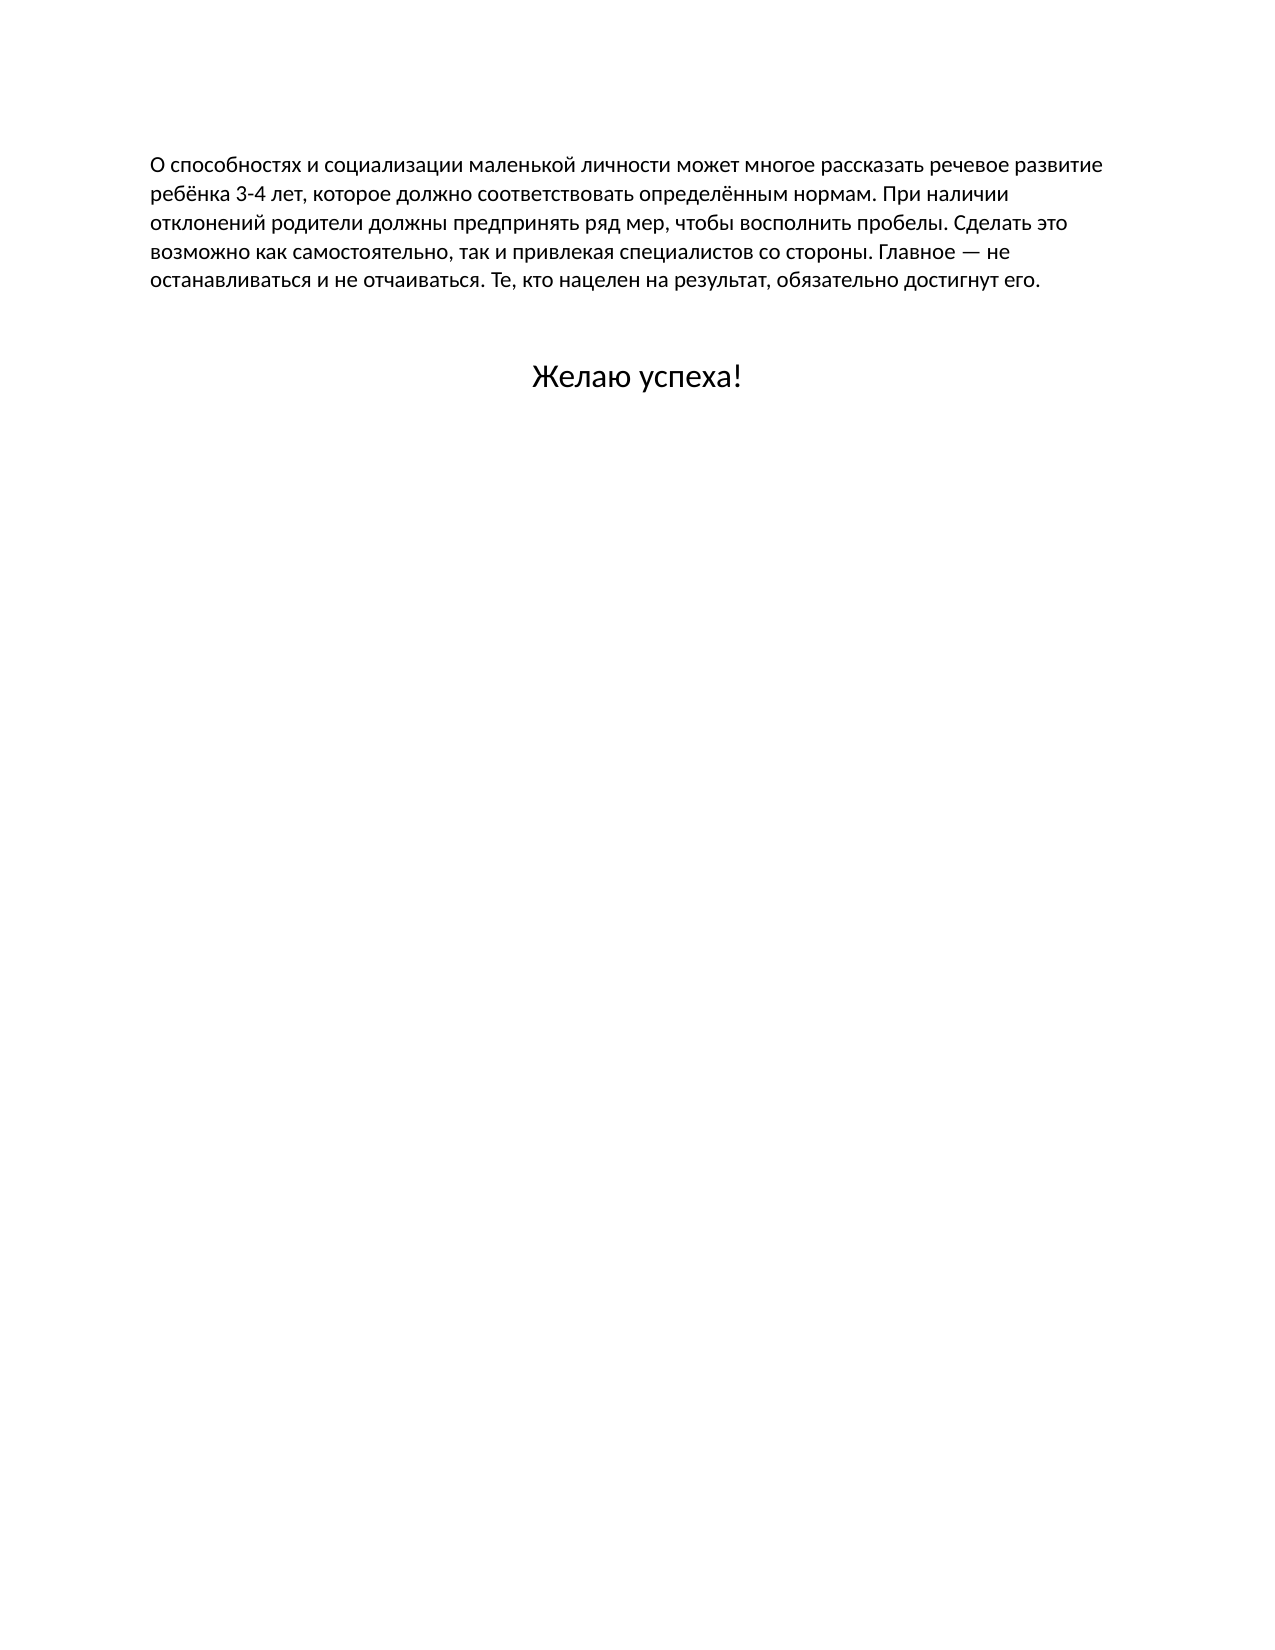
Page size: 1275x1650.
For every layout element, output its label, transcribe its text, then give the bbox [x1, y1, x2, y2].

text О способностях и социализации маленькой личности может многое рассказать речевое развитие ребёнка 3-4 лет, которое должно соответствовать определённым нормам. При наличии отклонений родители должны предпринять ряд мер, чтобы восполнить пробелы. Сделать это возможно как самостоятельно, так и привлекая специалистов со стороны. Главное — не останавливаться и не отчаиваться. Те, кто нацелен на результат, обязательно достигнут его. [150, 150, 1125, 294]
text Желаю успеха! [150, 364, 1125, 393]
